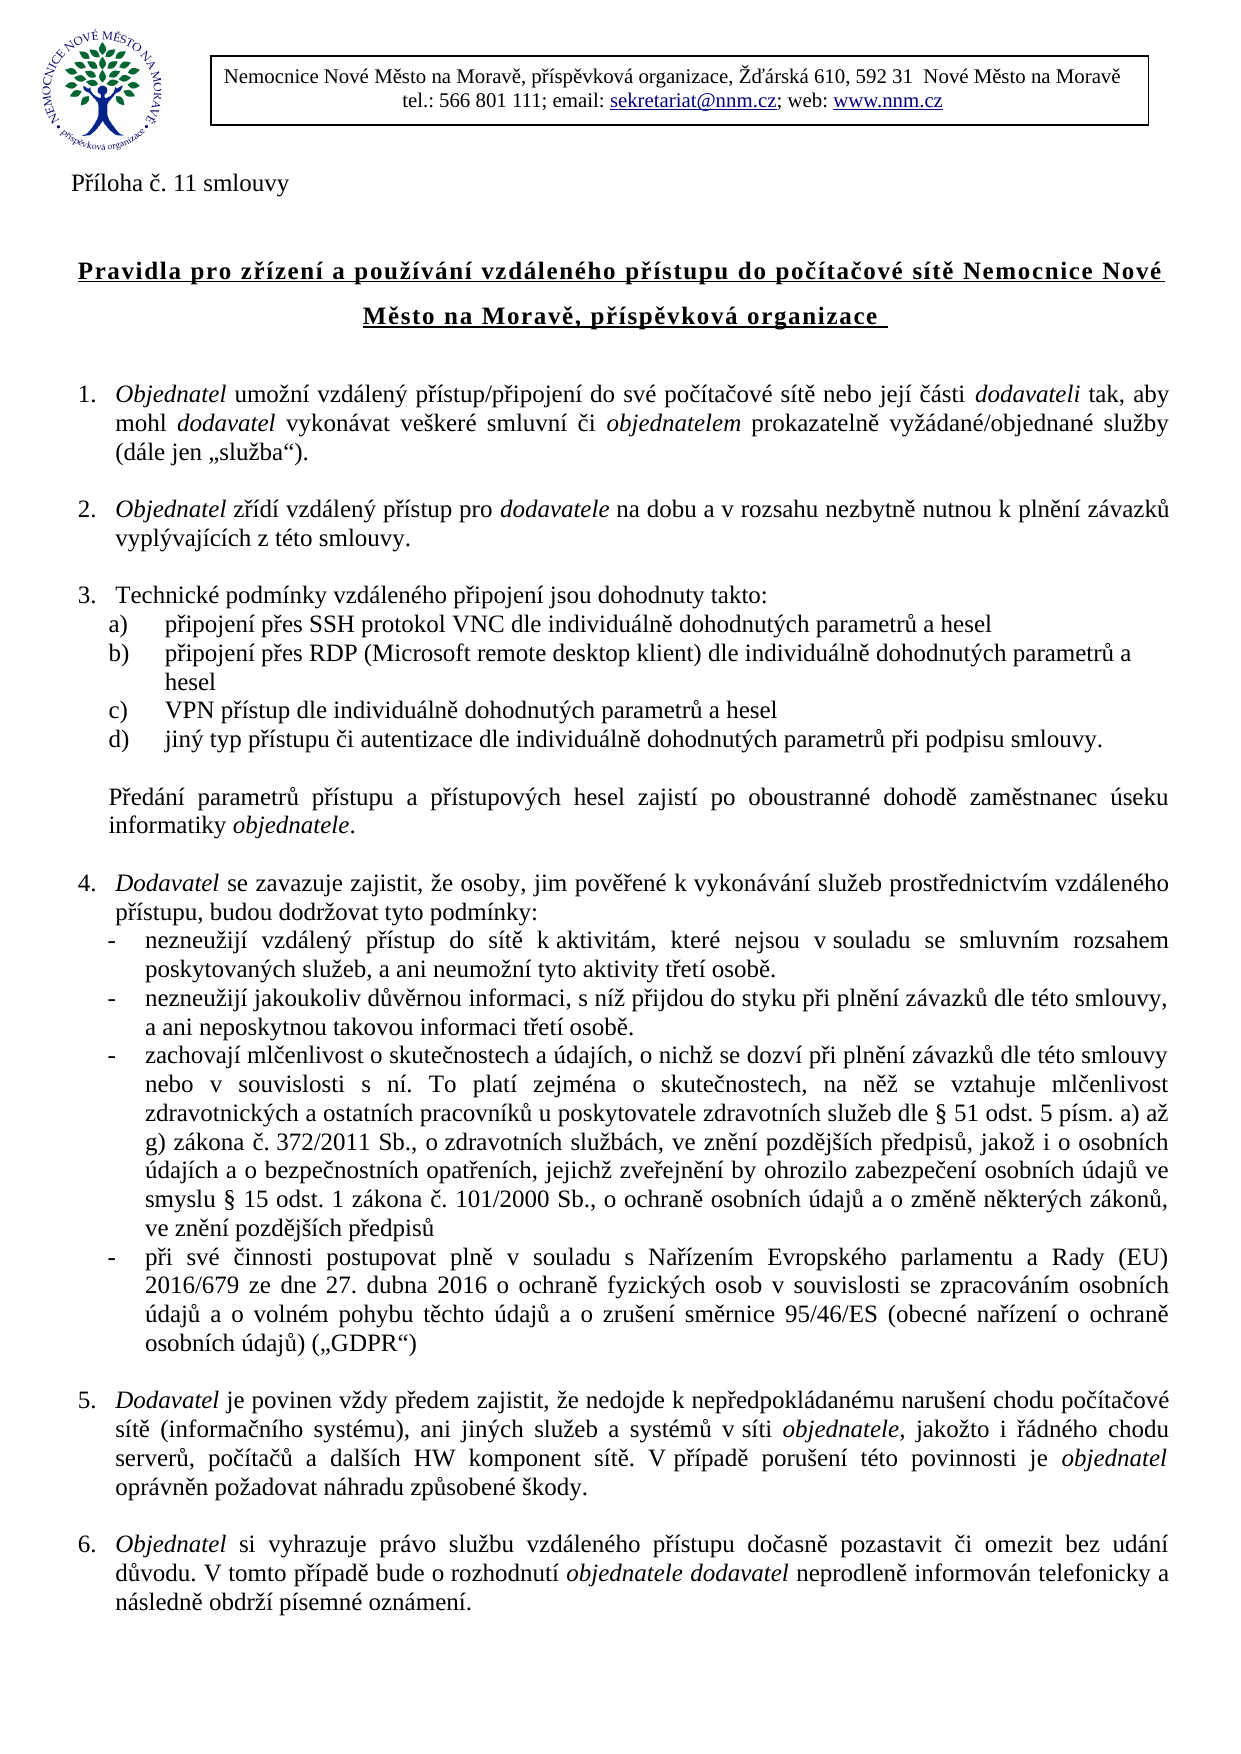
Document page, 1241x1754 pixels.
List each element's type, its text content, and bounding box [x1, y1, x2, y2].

list Dodavatel se zavazuje zajistit, že osoby, jim pověřené k vykonávání služeb prostřednictvím vzdáleného přístupu, budou dodržovat tyto podmínky: [78, 868, 1169, 926]
list Objednatel si vyhrazuje právo službu vzdáleného přístupu dočasně pozastavit či omezit bez udání důvodu. V tomto případě bude o rozhodnutí objednatele dodavatel neprodleně informován telefonicky a následně obdrží písemné oznámení. [78, 1529, 1169, 1616]
text Předání parametrů přístupu a přístupových hesel zajistí po oboustranné dohodě zaměstnanec úseku informatiky objednatele. [108, 782, 1169, 839]
list nezneužijí vzdálený přístup do sítě k aktivitám, které nejsou v souladu se smluvním rozsahem poskytovaných služeb, a ani neumožní tyto aktivity třetí osobě. [107, 926, 1169, 983]
text Příloha č. 11 smlouvy [71, 168, 1169, 197]
list při své činnosti postupovat plně v souladu s Nařízením Evropského parlamentu a Rady (EU) 2016/679 ze dne 27. dubna 2016 o ochraně fyzických osob v souvislosti se zpracováním osobních údajů a o volném pohybu těchto údajů a o zrušení směrnice 95/46/ES (obecné nařízení o ochraně osobních údajů) („GDPR“) [107, 1242, 1169, 1357]
list Technické podmínky vzdáleného připojení jsou dohodnuty takto: [78, 581, 1169, 609]
list Dodavatel je povinen vždy předem zajistit, že nedojde k nepředpokládanému narušení chodu počítačové sítě (informačního systému), ani jiných služeb a systémů v síti objednatele, jakožto i řádného chodu serverů, počítačů a dalších HW komponent sítě. V případě porušení této povinnosti je objednatel oprávněn požadovat náhradu způsobené škody. [78, 1386, 1169, 1501]
text a) připojení přes SSH protokol VNC dle individuálně dohodnutých parametrů a hesel [108, 609, 1169, 638]
list zachovají mlčenlivost o skutečnostech a údajích, o nichž se dozví při plnění závazků dle této smlouvy nebo v souvislosti s ní. To platí zejména o skutečnostech, na něž se vztahuje mlčenlivost zdravotnických a ostatních pracovníků u poskytovatele zdravotních služeb dle § 51 odst. 5 písm. a) až g) zákona č. 372/2011 Sb., o zdravotních službách, ve znění pozdějších předpisů, jakož i o osobních údajích a o bezpečnostních opatřeních, jejichž zveřejnění by ohrozilo zabezpečení osobních údajů ve smyslu § 15 odst. 1 zákona č. 101/2000 Sb., o ochraně osobních údajů a o změně některých zákonů, ve znění pozdějších předpisů [107, 1041, 1169, 1242]
text c) VPN přístup dle individuálně dohodnutých parametrů a hesel [108, 696, 1169, 724]
list Objednatel zřídí vzdálený přístup pro dodavatele na dobu a v rozsahu nezbytně nutnou k plnění závazků vyplývajících z této smlouvy. [78, 494, 1169, 552]
picture [42, 29, 162, 150]
text Pravidla pro zřízení a používání vzdáleného přístupu do počítačové sítě Nemocnice Nové Město na Moravě, příspěvková organizace [71, 243, 1169, 334]
list nezneužijí jakoukoliv důvěrnou informaci, s níž přijdou do styku při plnění závazků dle této smlouvy, a ani neposkytnou takovou informaci třetí osobě. [107, 983, 1169, 1041]
text d) jiný typ přístupu či autentizace dle individuálně dohodnutých parametrů při podpisu smlouvy. [108, 724, 1169, 753]
list Objednatel umožní vzdálený přístup/připojení do své počítačové sítě nebo její části dodavateli tak, aby mohl dodavatel vykonávat veškeré smluvní či objednatelem prokazatelně vyžádané/objednané služby (dále jen „služba“). [78, 379, 1169, 466]
text b) připojení přes RDP (Microsoft remote desktop klient) dle individuálně dohodnutých parametrů a hesel [108, 638, 1169, 696]
